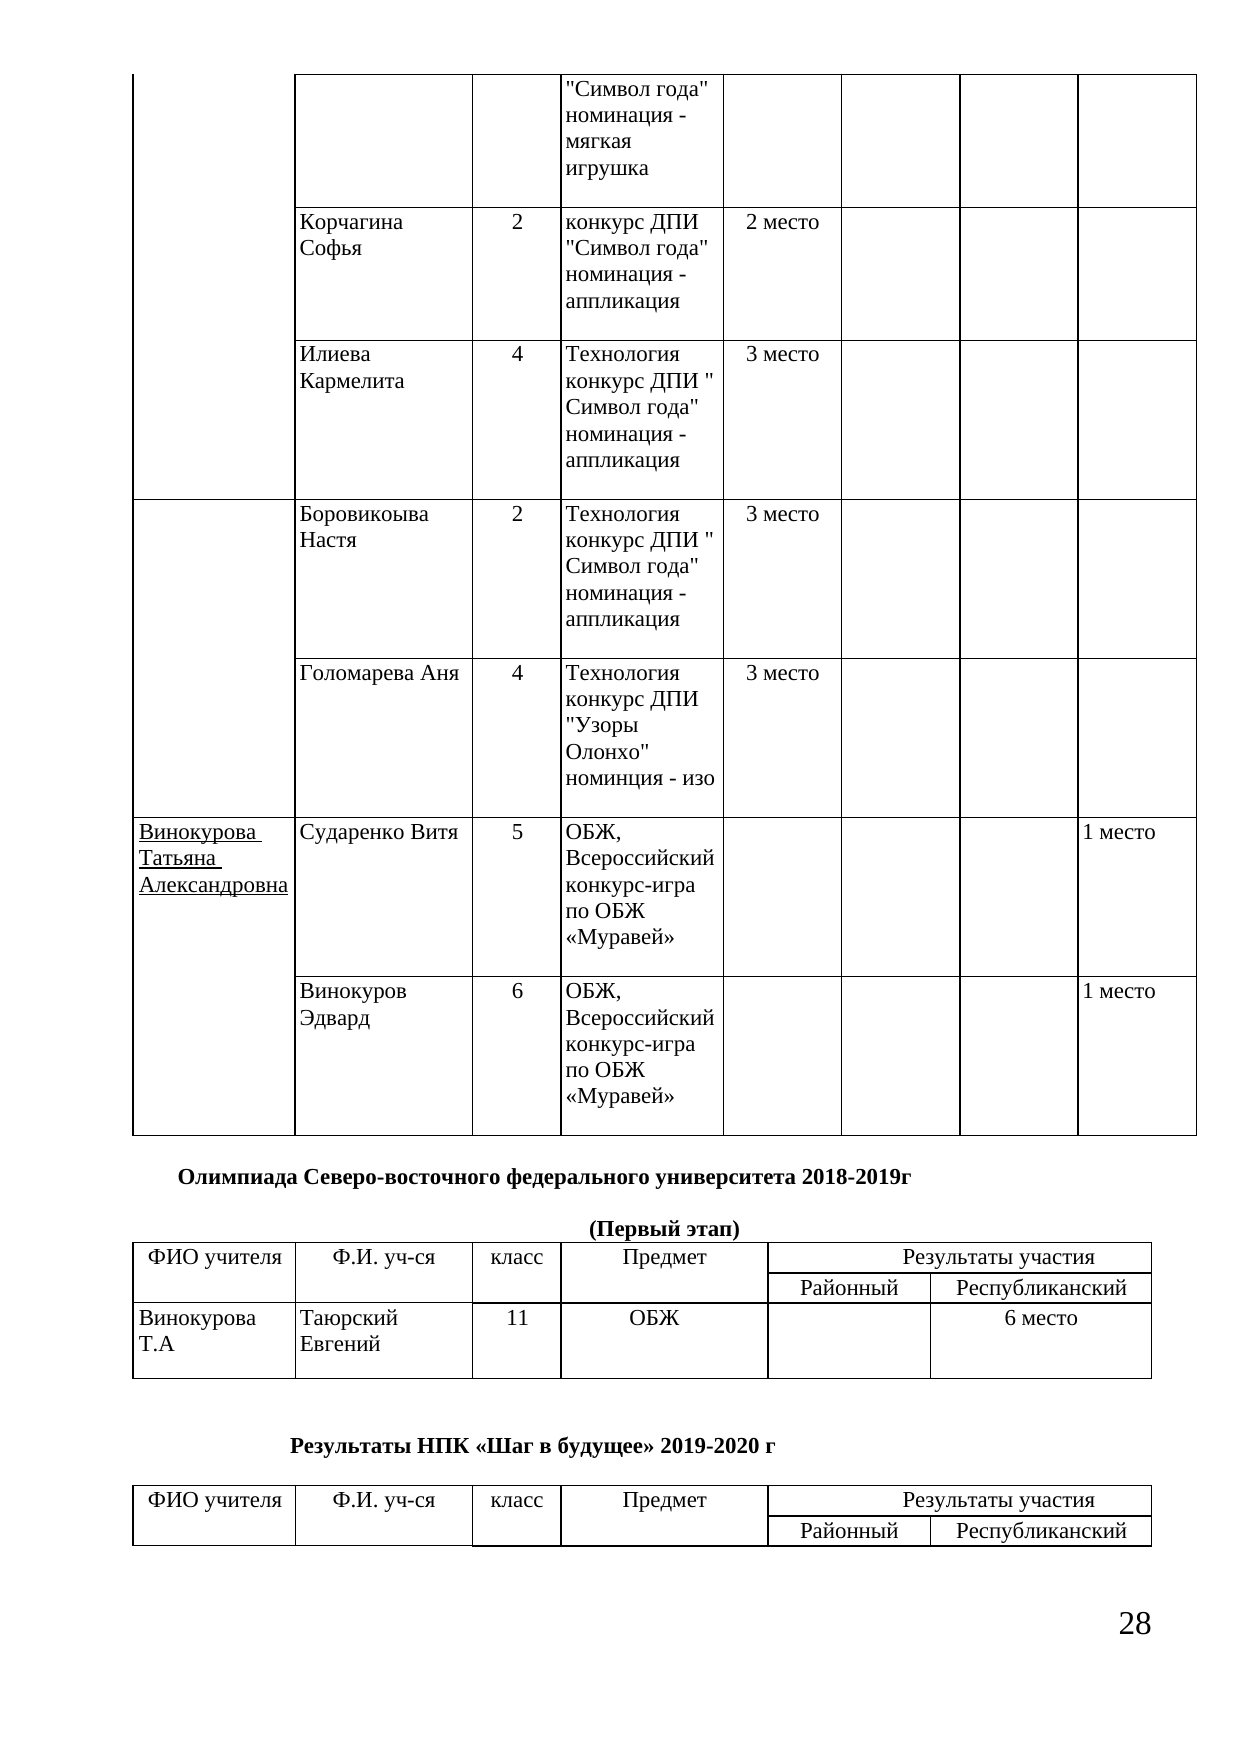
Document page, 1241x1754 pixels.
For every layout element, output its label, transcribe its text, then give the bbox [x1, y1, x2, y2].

text Олимпиада Северо-восточного федерального университета 2018-2019г [177, 1163, 1152, 1189]
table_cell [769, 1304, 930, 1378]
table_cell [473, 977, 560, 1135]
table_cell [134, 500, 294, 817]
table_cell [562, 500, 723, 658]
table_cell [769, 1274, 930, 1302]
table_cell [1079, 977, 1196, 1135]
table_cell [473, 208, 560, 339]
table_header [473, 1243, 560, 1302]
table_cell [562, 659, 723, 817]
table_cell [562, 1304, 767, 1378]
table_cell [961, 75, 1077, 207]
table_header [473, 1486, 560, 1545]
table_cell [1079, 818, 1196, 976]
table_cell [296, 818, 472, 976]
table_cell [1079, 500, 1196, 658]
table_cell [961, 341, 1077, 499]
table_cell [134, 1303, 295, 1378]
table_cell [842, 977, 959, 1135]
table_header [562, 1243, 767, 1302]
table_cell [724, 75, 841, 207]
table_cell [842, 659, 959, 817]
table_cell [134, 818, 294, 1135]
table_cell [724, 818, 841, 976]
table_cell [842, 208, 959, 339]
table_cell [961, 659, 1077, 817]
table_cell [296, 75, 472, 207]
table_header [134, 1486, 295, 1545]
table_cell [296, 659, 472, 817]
text Результаты НПК «Шаг в будущее» 2019-2020 г [290, 1432, 1152, 1458]
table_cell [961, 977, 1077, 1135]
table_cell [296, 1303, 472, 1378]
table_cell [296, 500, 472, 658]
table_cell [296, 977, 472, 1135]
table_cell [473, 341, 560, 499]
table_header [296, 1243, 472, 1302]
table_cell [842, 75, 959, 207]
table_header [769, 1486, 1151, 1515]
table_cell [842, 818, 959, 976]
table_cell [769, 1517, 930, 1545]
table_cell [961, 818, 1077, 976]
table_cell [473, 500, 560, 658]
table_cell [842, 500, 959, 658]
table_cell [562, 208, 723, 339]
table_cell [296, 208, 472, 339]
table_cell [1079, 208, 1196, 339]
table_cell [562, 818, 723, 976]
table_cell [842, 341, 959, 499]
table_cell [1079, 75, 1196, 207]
text (Первый этап) [177, 1215, 1152, 1242]
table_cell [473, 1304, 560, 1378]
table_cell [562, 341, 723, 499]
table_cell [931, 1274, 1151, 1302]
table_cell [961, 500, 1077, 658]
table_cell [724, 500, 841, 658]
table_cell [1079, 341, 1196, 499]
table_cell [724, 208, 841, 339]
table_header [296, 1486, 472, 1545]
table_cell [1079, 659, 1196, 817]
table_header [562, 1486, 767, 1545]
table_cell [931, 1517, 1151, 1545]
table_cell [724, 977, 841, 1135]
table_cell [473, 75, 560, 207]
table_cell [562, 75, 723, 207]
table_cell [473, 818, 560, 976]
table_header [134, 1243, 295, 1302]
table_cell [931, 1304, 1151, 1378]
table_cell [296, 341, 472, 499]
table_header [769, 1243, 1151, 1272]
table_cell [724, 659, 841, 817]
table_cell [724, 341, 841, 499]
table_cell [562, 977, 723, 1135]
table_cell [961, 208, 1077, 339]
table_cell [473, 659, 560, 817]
